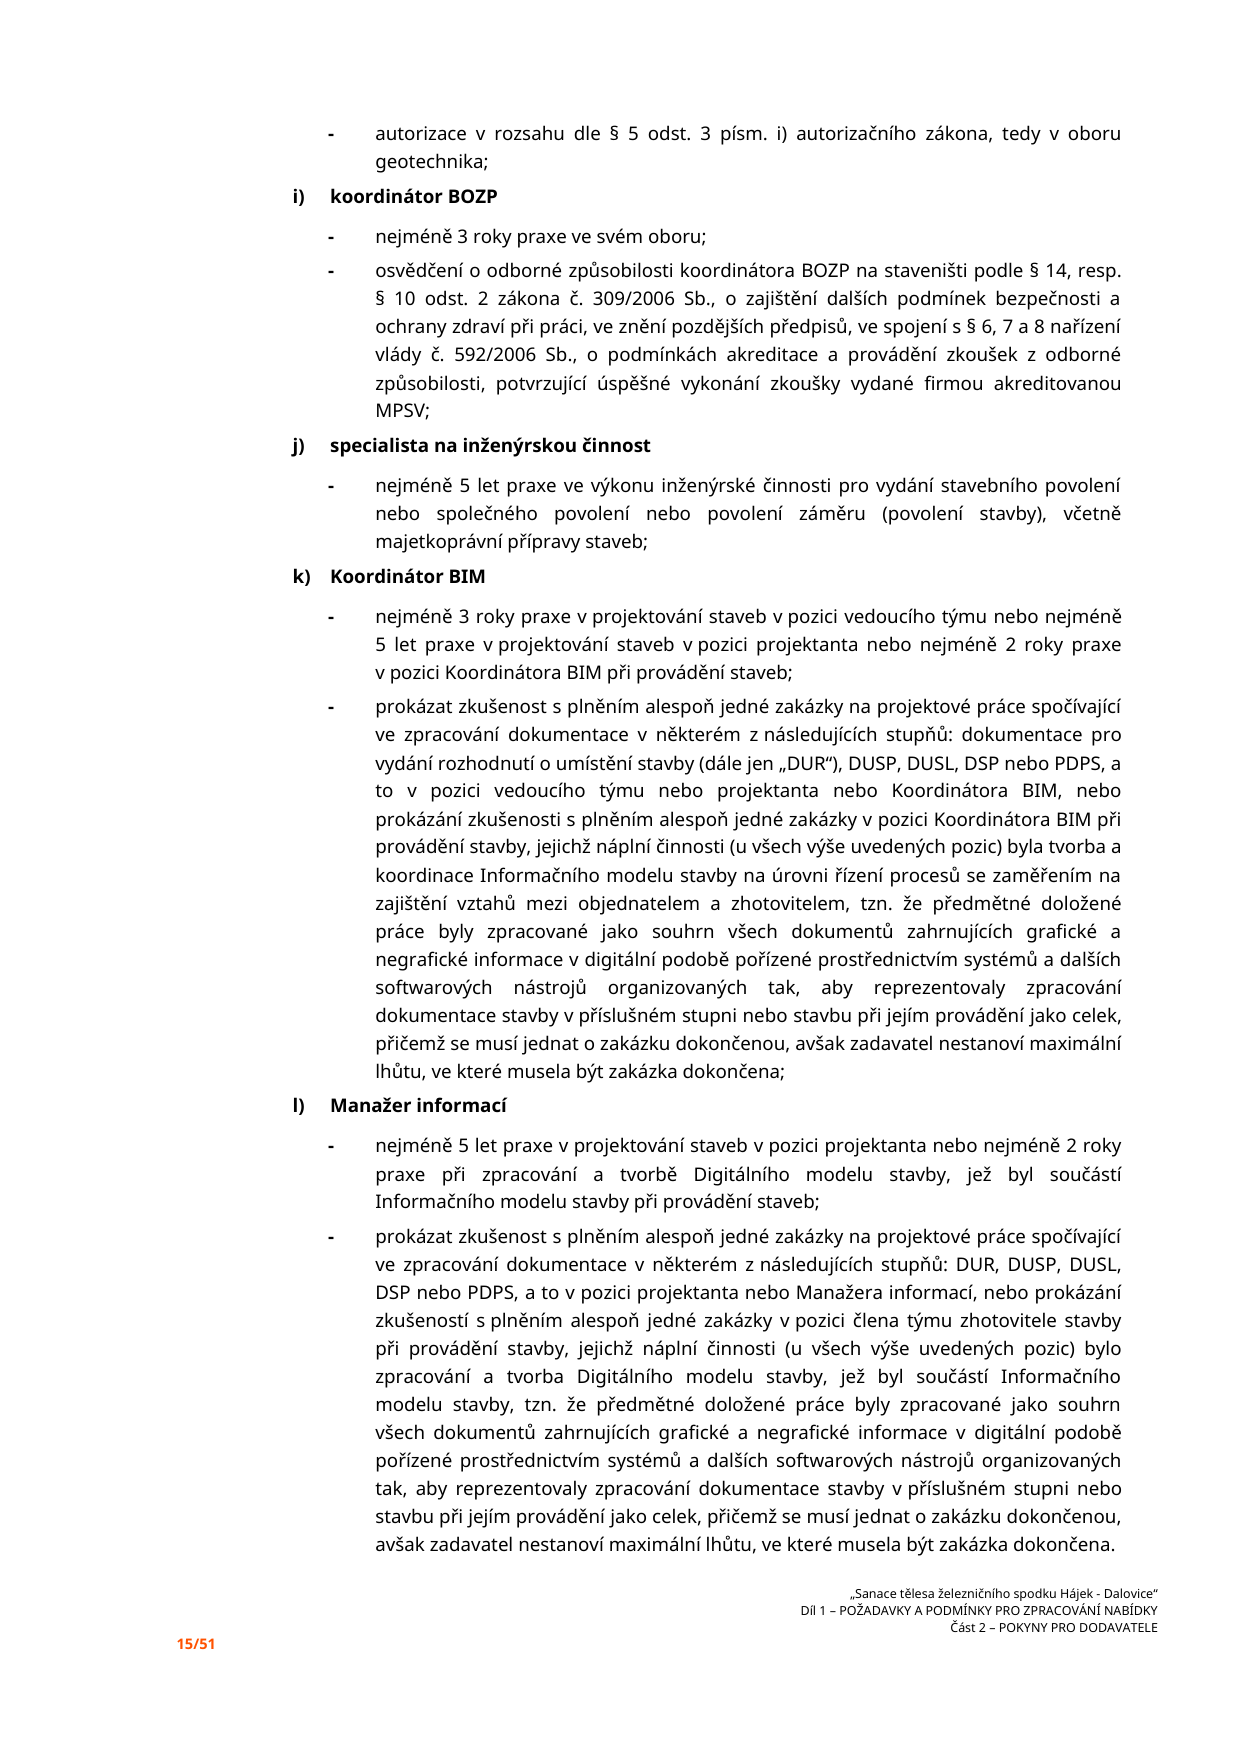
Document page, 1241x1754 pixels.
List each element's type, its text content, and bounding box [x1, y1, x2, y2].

list specialista na inženýrskou činnost [292, 432, 1122, 458]
text nejméně 5 let praxe ve výkonu inženýrské činnosti pro vydání stavebního povolení nebo společného povolení nebo povolení záměru (povolení stavby), včetně majetkoprávní přípravy staveb; [328, 473, 1122, 554]
text nejméně 5 let praxe v projektování staveb v pozici projektanta nebo nejméně 2 roky praxe při zpracování a tvorbě Digitálního modelu stavby, jež byl součástí Informačního modelu stavby při provádění staveb; [328, 1133, 1122, 1214]
text osvědčení o odborné způsobilosti koordinátora BOZP na staveništi podle § 14, resp. § 10 odst. 2 zákona č. 309/2006 Sb., o zajištění dalších podmínek bezpečnosti a ochrany zdraví při práci, ve znění pozdějších předpisů, ve spojení s § 6, 7 a 8 nařízení vlády č. 592/2006 Sb., o podmínkách akreditace a provádění zkoušek z odborné způsobilosti, potvrzující úspěšné vykonání zkoušky vydané firmou akreditovanou MPSV; [328, 258, 1122, 423]
text nejméně 3 roky praxe v projektování staveb v pozici vedoucího týmu nebo nejméně 5 let praxe v projektování staveb v pozici projektanta nebo nejméně 2 roky praxe v pozici Koordinátora BIM při provádění staveb; [328, 603, 1122, 685]
list Koordinátor BIM [292, 563, 1122, 588]
list koordinátor BOZP [292, 183, 1122, 208]
text autorizace v rozsahu dle § 5 odst. 3 písm. i) autorizačního zákona, tedy v oboru geotechnika; [328, 121, 1122, 174]
text prokázat zkušenost s plněním alespoň jedné zakázky na projektové práce spočívající ve zpracování dokumentace v některém z následujících stupňů: dokumentace pro vydání rozhodnutí o umístění stavby (dále jen „DUR“), DUSP, DUSL, DSP nebo PDPS, a to v pozici vedoucího týmu nebo projektanta nebo Koordinátora BIM, nebo prokázání zkušenosti s plněním alespoň jedné zakázky v pozici Koordinátora BIM při provádění stavby, jejichž náplní činnosti (u všech výše uvedených pozic) byla tvorba a koordinace Informačního modelu stavby na úrovni řízení procesů se zaměřením na zajištění vztahů mezi objednatelem a zhotovitelem, tzn. že předmětné doložené práce byly zpracované jako souhrn všech dokumentů zahrnujících grafické a negrafické informace v digitální podobě pořízené prostřednictvím systémů a dalších softwarových nástrojů organizovaných tak, aby reprezentovaly zpracování dokumentace stavby v příslušném stupni nebo stavbu při jejím provádění jako celek, přičemž se musí jednat o zakázku dokončenou, avšak zadavatel nestanoví maximální lhůtu, ve které musela být zakázka dokončena; [328, 694, 1122, 1083]
list Manažer informací [292, 1092, 1122, 1118]
text prokázat zkušenost s plněním alespoň jedné zakázky na projektové práce spočívající ve zpracování dokumentace v některém z následujících stupňů: DUR, DUSP, DUSL, DSP nebo PDPS, a to v pozici projektanta nebo Manažera informací, nebo prokázání zkušeností s plněním alespoň jedné zakázky v pozici člena týmu zhotovitele stavby při provádění stavby, jejichž náplní činnosti (u všech výše uvedených pozic) bylo zpracování a tvorba Digitálního modelu stavby, jež byl součástí Informačního modelu stavby, tzn. že předmětné doložené práce byly zpracované jako souhrn všech dokumentů zahrnujících grafické a negrafické informace v digitální podobě pořízené prostřednictvím systémů a dalších softwarových nástrojů organizovaných tak, aby reprezentovaly zpracování dokumentace stavby v příslušném stupni nebo stavbu při jejím provádění jako celek, přičemž se musí jednat o zakázku dokončenou, avšak zadavatel nestanoví maximální lhůtu, ve které musela být zakázka dokončena. [328, 1223, 1122, 1557]
text nejméně 3 roky praxe ve svém oboru; [328, 223, 1122, 249]
